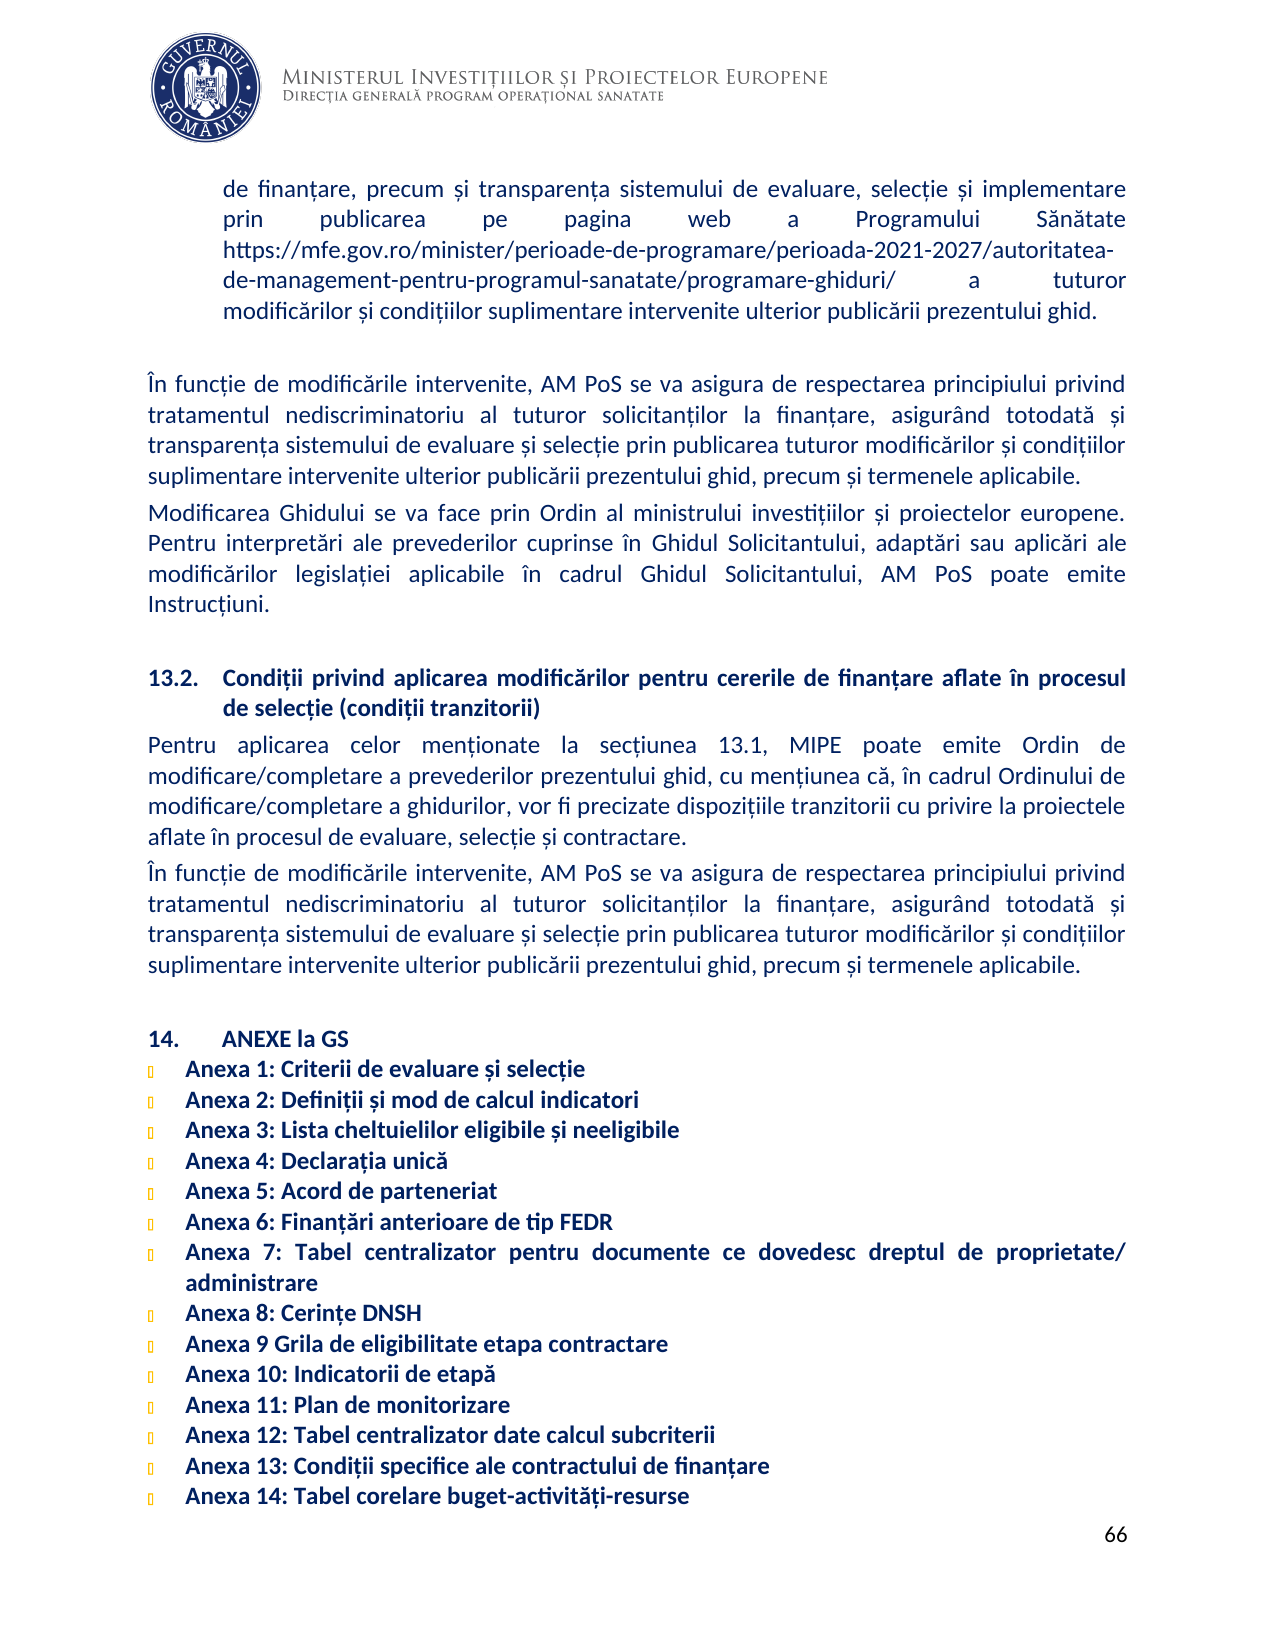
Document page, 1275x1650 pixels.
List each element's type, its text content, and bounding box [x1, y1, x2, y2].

list Anexa 3: Lista cheltuielilor eligibile și neeligibile [148, 1114, 1127, 1145]
list Anexa 6: Finanțări anterioare de tip FEDR [148, 1206, 1127, 1236]
text În funcție de modificările intervenite, AM PoS se va asigura de respectarea principiului privind tratamentul nediscriminatoriu al tuturor solicitanților la finanțare, asigurând totodată și transparența sistemului de evaluare și selecție prin publicarea tuturor modificărilor și condițiilor suplimentare intervenite ulterior publicării prezentului ghid, precum și termenele aplicabile. [148, 858, 1127, 980]
list Anexa 10: Indicatorii de etapă [148, 1358, 1127, 1389]
list Anexa 5: Acord de parteneriat [148, 1175, 1127, 1206]
list Anexa 14: Tabel corelare buget-activități-resurse [148, 1481, 1127, 1511]
list Anexa 9 Grila de eligibilitate etapa contractare [148, 1328, 1127, 1358]
list ANEXE la GS [148, 1023, 1127, 1053]
list Anexa 13: Condiții specifice ale contractului de finanțare [148, 1450, 1127, 1481]
text Pentru aplicarea celor menționate la secțiunea 13.1, MIPE poate emite Ordin de modificare/completare a prevederilor prezentului ghid, cu mențiunea că, în cadrul Ordinului de modificare/completare a ghidurilor, vor fi precizate dispozițiile tranzitorii cu privire la proiectele aflate în procesul de evaluare, selecție și contractare. [148, 729, 1127, 851]
list Anexa 8: Cerințe DNSH [148, 1297, 1127, 1328]
list Anexa 7: Tabel centralizator pentru documente ce dovedesc dreptul de proprietate/ administrare [148, 1236, 1127, 1297]
list Anexa 2: Definiții și mod de calcul indicatori [148, 1084, 1127, 1114]
list Anexa 1: Criterii de evaluare și selecție [148, 1053, 1127, 1084]
text Modificarea Ghidului se va face prin Ordin al ministrului investițiilor și proiectelor europene. Pentru interpretări ale prevederilor cuprinse în Ghidul Solicitantului, adaptări sau aplicări ale modificărilor legislației aplicabile în cadrul Ghidul Solicitantului, AM PoS poate emite Instrucțiuni. [148, 497, 1127, 619]
list Anexa 12: Tabel centralizator date calcul subcriterii [148, 1419, 1127, 1450]
text În funcție de modificările intervenite, AM PoS se va asigura de respectarea principiului privind tratamentul nediscriminatoriu al tuturor solicitanților la finanțare, asigurând totodată și transparența sistemului de evaluare și selecție prin publicarea tuturor modificărilor și condițiilor suplimentare intervenite ulterior publicării prezentului ghid, precum și termenele aplicabile. [148, 368, 1127, 491]
picture [147, 29, 852, 145]
list Condiții privind aplicarea modificărilor pentru cererile de finanțare aflate în procesul de selecție (condiții tranzitorii) [148, 662, 1127, 723]
list Anexa 11: Plan de monitorizare [148, 1389, 1127, 1419]
list Anexa 4: Declarația unică [148, 1145, 1127, 1175]
